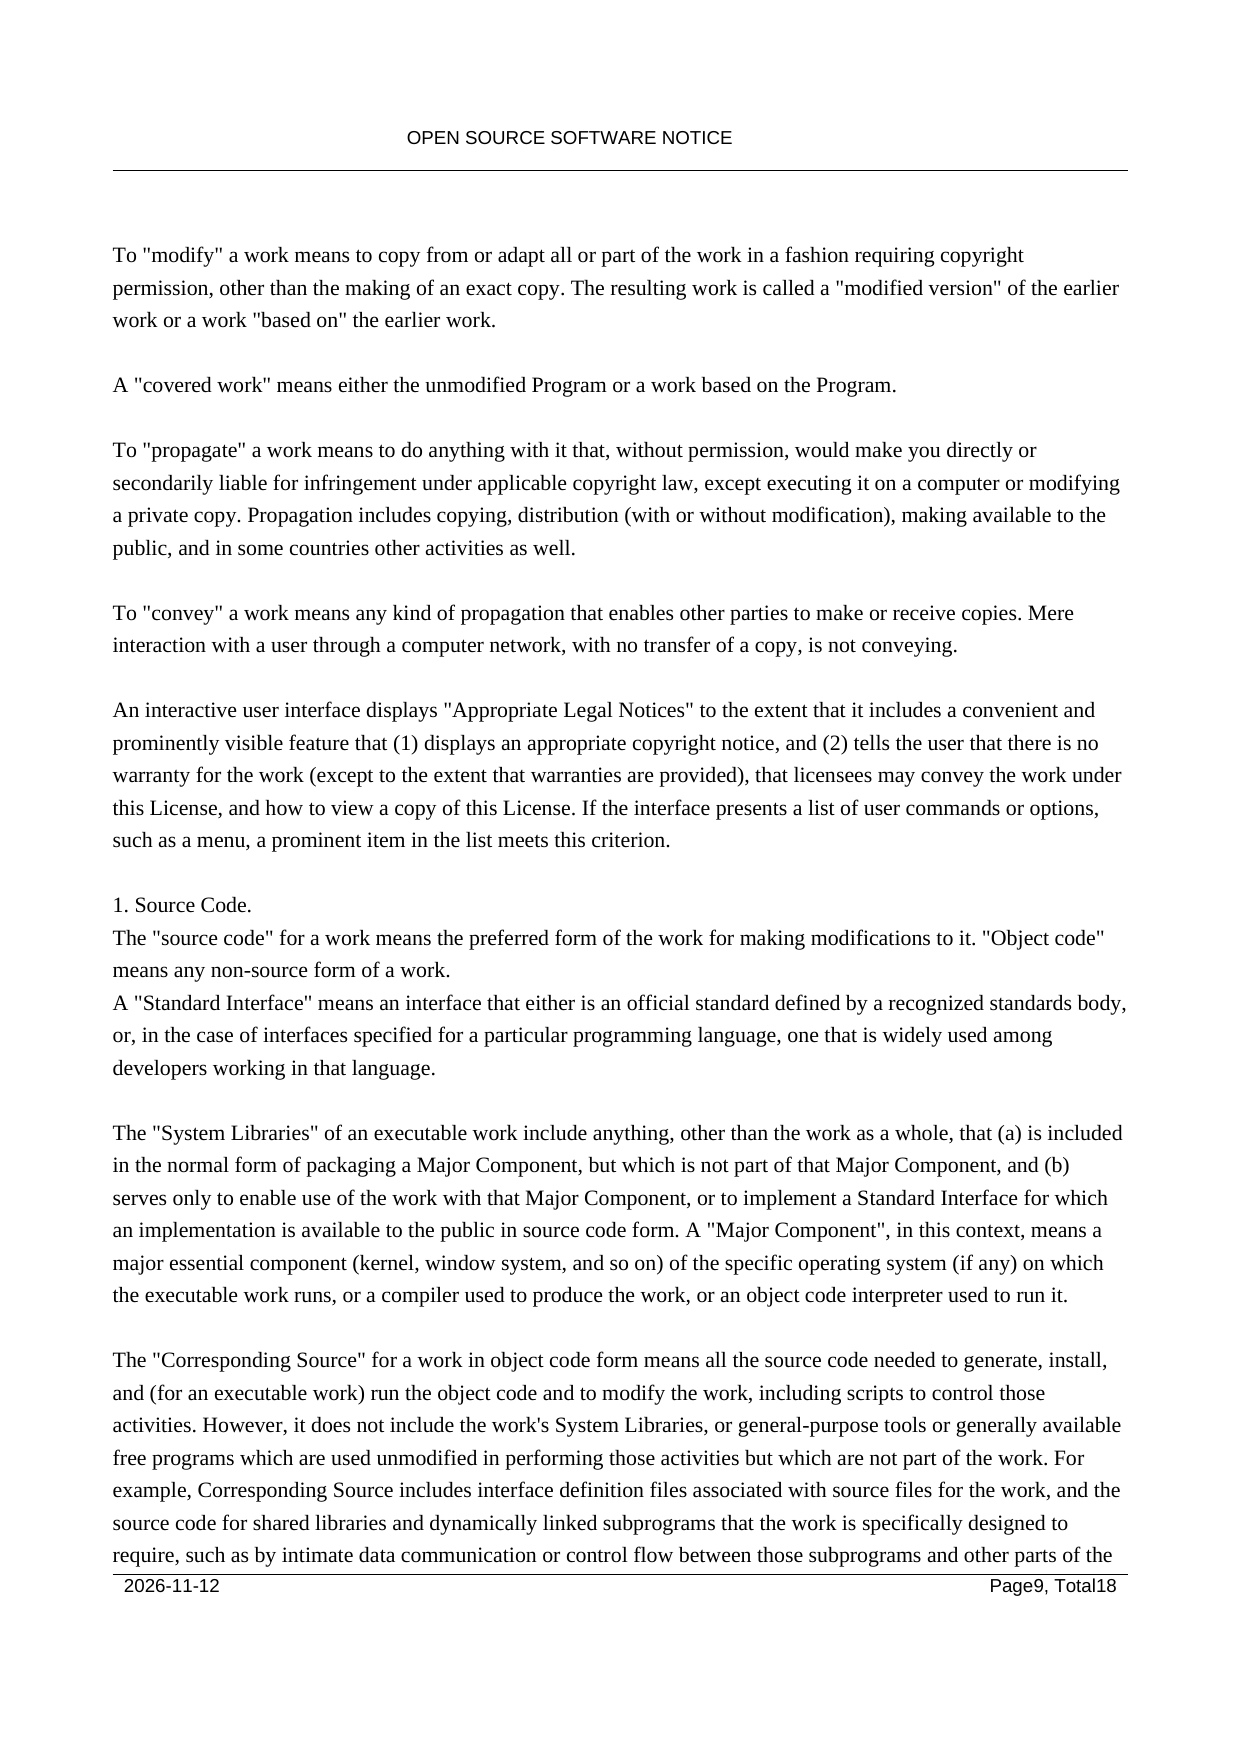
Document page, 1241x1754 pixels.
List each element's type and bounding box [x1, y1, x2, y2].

text [112, 206, 1128, 1571]
